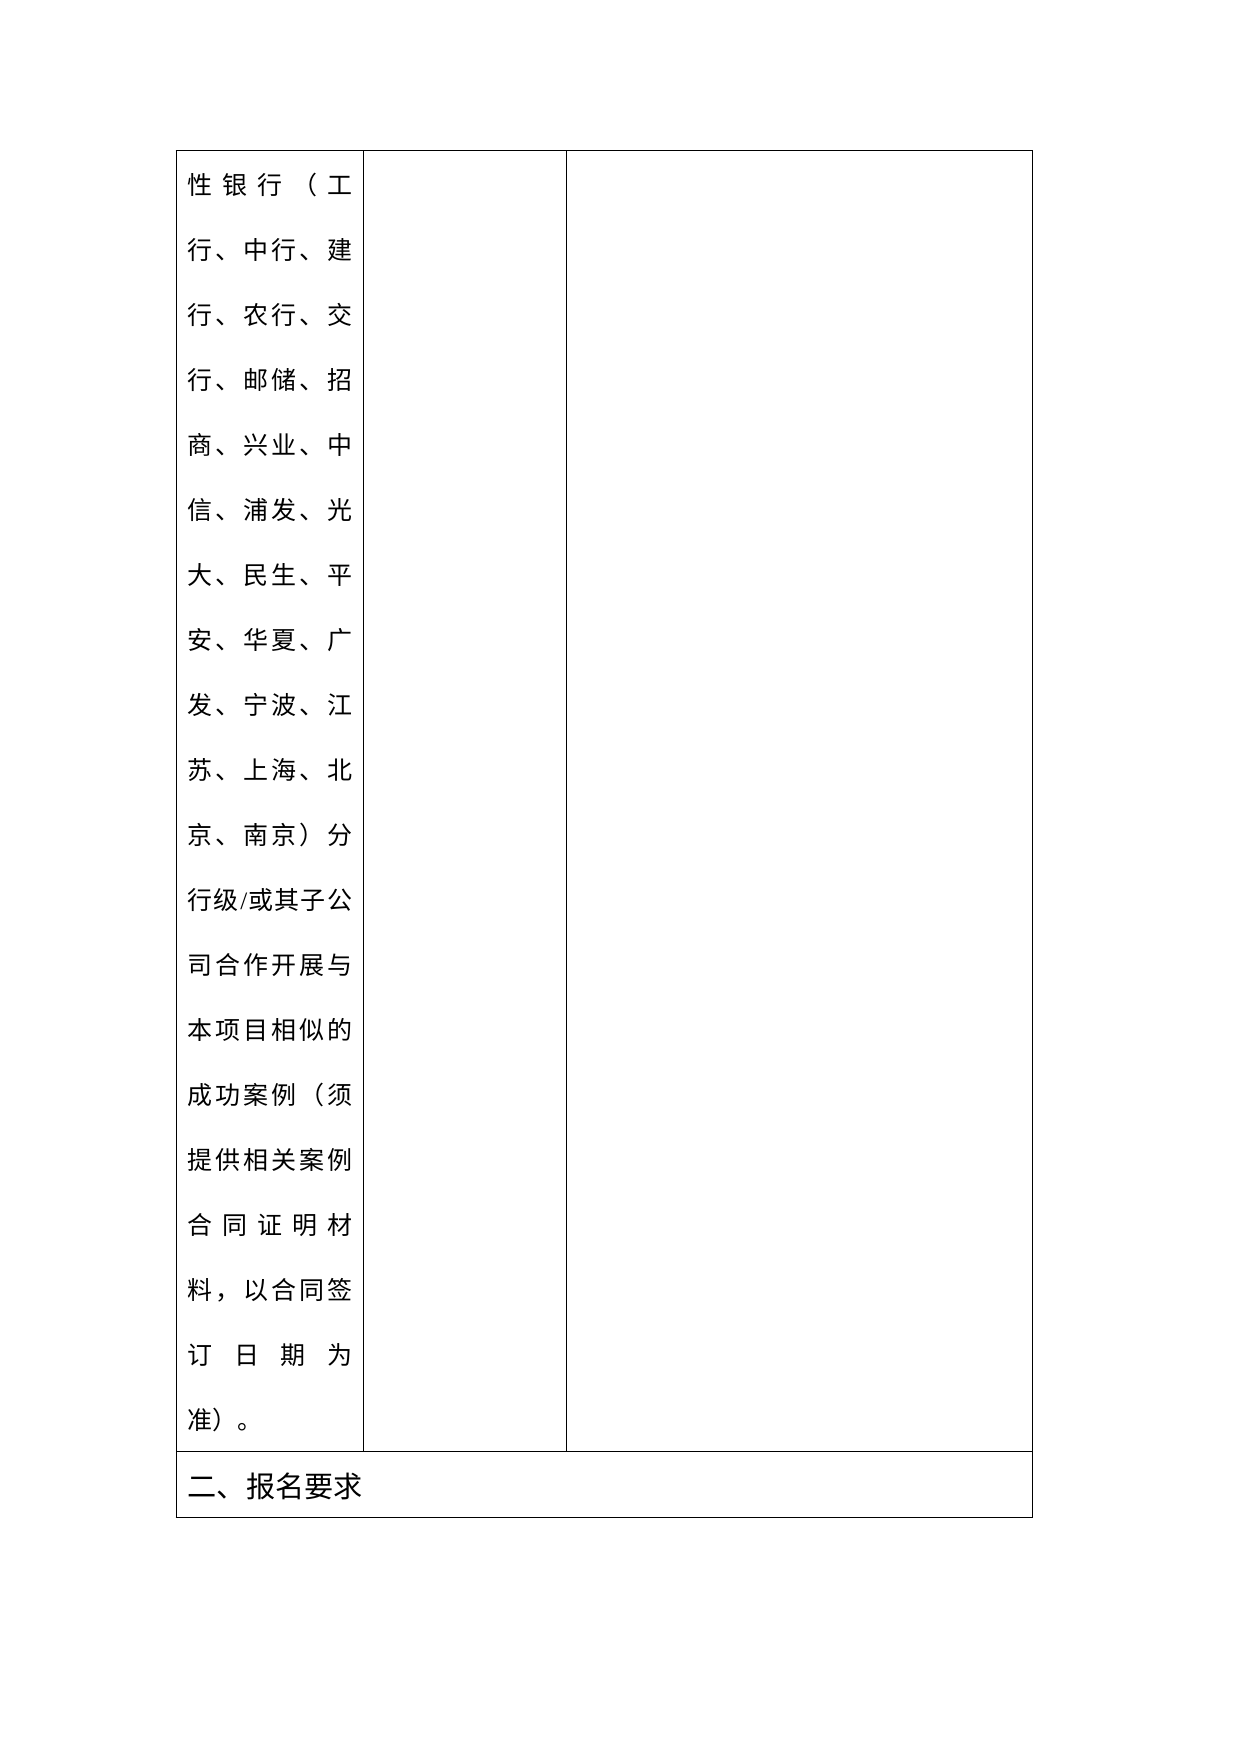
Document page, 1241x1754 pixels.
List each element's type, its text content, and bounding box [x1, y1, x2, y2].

table_cell [364, 151, 566, 1451]
table_cell 二、报名要求 [177, 1452, 1032, 1517]
table_cell [567, 151, 1032, 1451]
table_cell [177, 151, 363, 1451]
